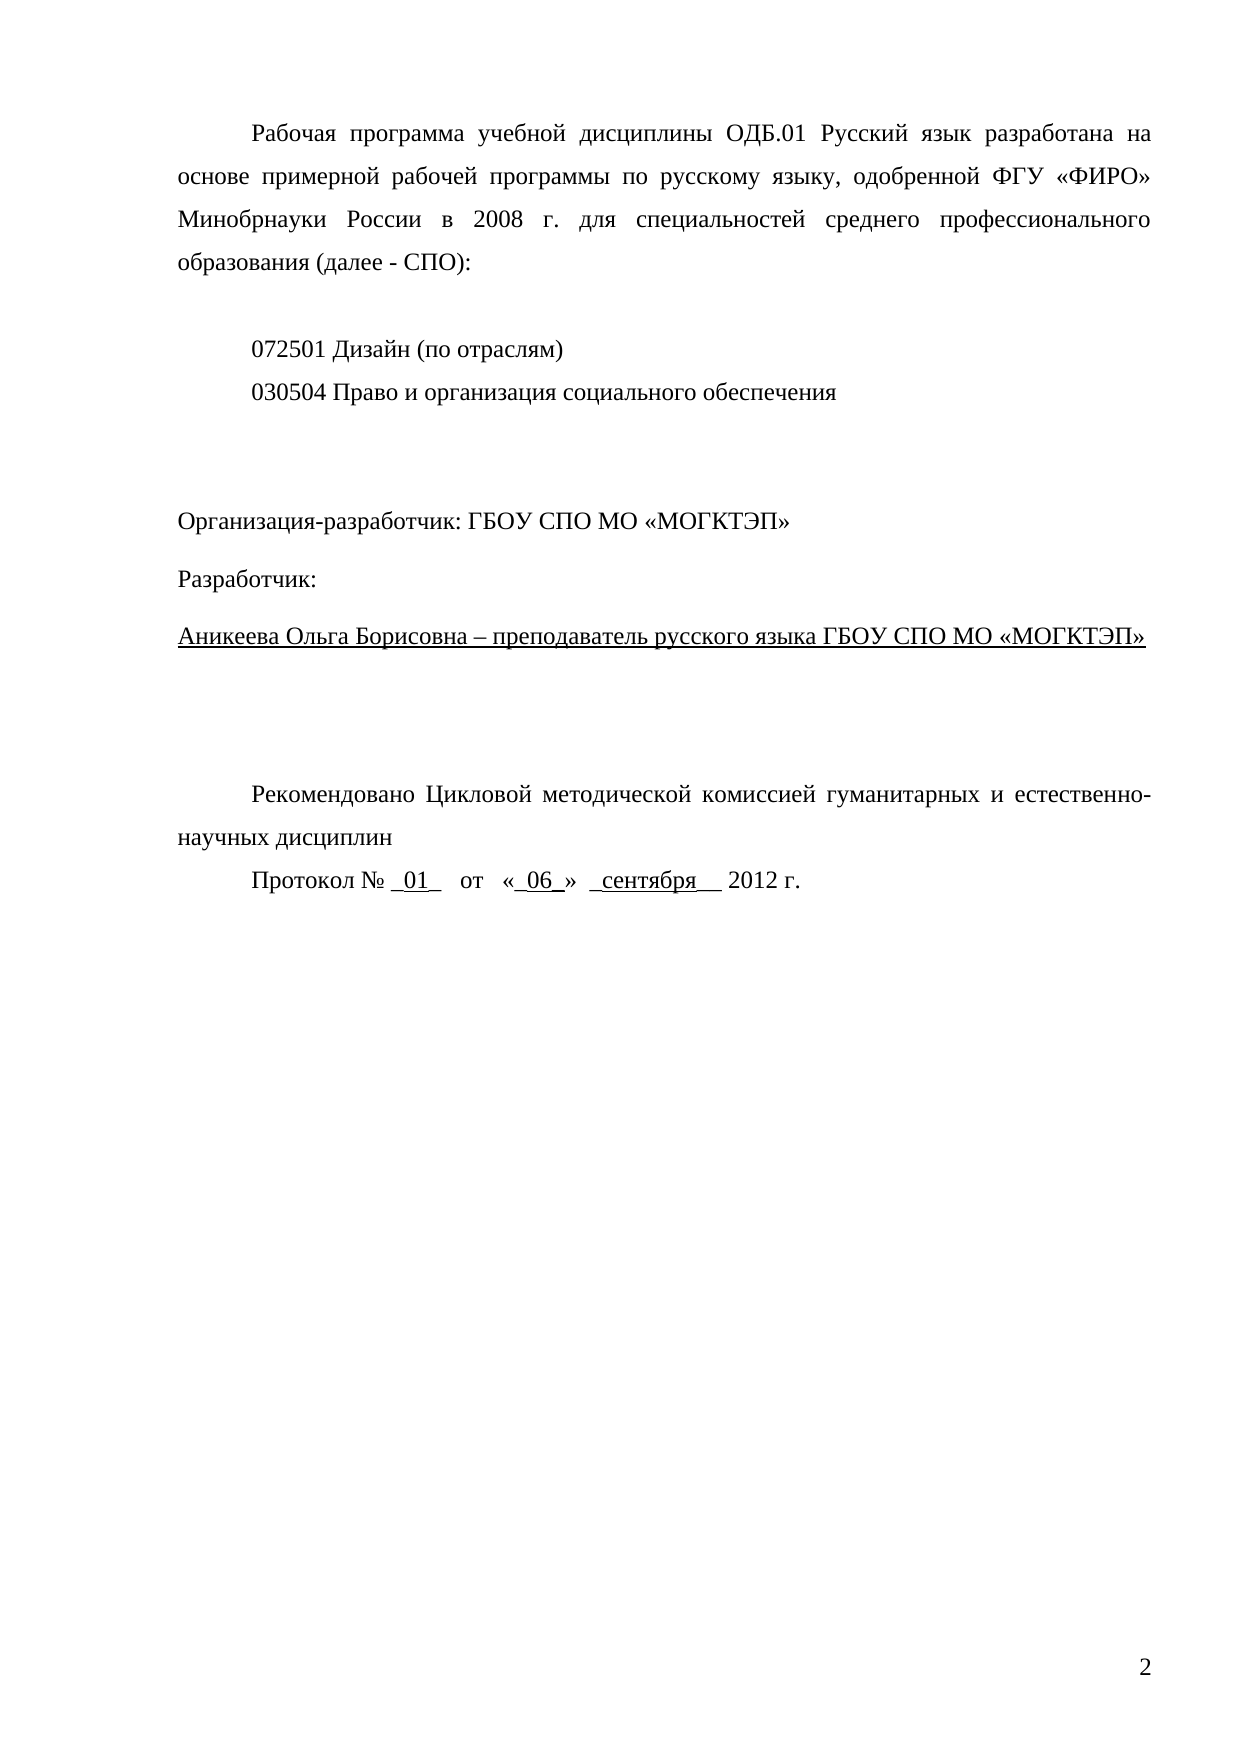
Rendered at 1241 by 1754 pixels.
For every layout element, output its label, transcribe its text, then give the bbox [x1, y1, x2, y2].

text Аникеева Ольга Борисовна – преподаватель русского языка ГБОУ СПО МО «МОГКТЭП» [177, 621, 1152, 650]
text Протокол № _01_ от «_06_» _сентября__ 2012 г. [177, 866, 1152, 894]
text Разработчик: [177, 564, 1152, 592]
text Рекомендовано Цикловой методической комиссией гуманитарных и естественно-научных дисциплин [177, 779, 1152, 851]
text 072501 Дизайн (по отраслям) [177, 334, 1152, 362]
text Организация-разработчик: ГБОУ СПО МО «МОГКТЭП» [177, 506, 1152, 535]
text 030504 Право и организация социального обеспечения [177, 377, 1152, 406]
text Рабочая программа учебной дисциплины ОДБ.01 Русский язык разработана на основе примерной рабочей программы по русскому языку, одобренной ФГУ «ФИРО» Минобрнауки России в 2008 г. для специальностей среднего профессионального образования (далее - СПО): [177, 118, 1152, 276]
